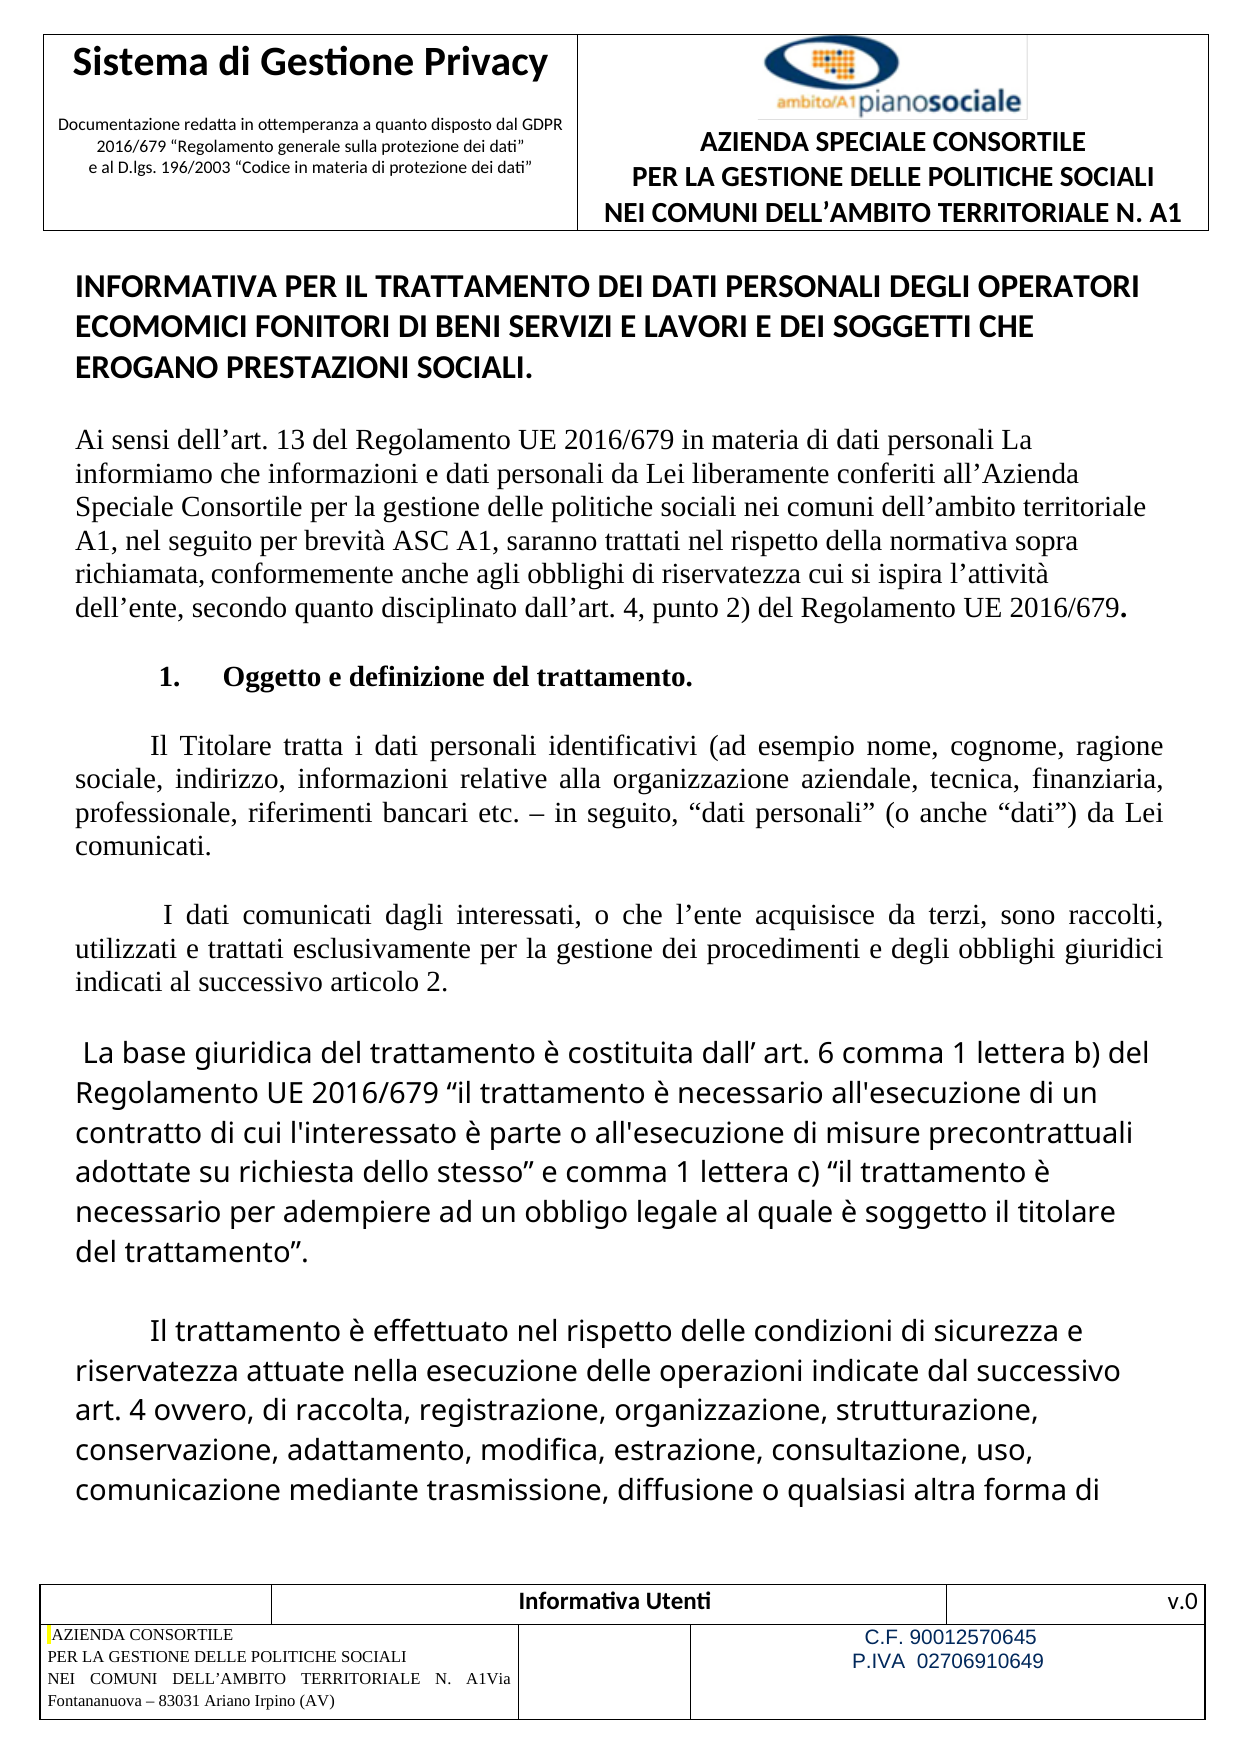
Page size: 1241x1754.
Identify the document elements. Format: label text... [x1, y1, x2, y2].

picture [757, 35, 1029, 123]
text INFORMATIVA PER IL TRATTAMENTO DEI DATI PERSONALI DEGLI OPERATORI ECOMOMICI FONITORI DI BENI SERVIZI E LAVORI E DEI SOGGETTI CHE EROGANO PRESTAZIONI SOCIALI. [75, 264, 1165, 387]
text Il Titolare tratta i dati personali identificativi (ad esempio nome, cognome, ragione sociale, indirizzo, informazioni relative alla organizzazione aziendale, tecnica, finanziaria, professionale, riferimenti bancari etc. – in seguito, “dati personali” (o anche “dati”) da Lei comunicati. [75, 728, 1165, 862]
text I dati comunicati dagli interessati, o che l’ente acquisisce da terzi, sono raccolti, utilizzati e trattati esclusivamente per la gestione dei procedimenti e degli obblighi giuridici indicati al successivo articolo 2. [75, 897, 1165, 998]
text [75, 1310, 1165, 1509]
text Ai sensi dell’art. 13 del Regolamento UE 2016/679 in materia di dati personali La informiamo che informazioni e dati personali da Lei liberamente conferiti all’Azienda Speciale Consortile per la gestione delle politiche sociali nei comuni dell’ambito territoriale A1, nel seguito per brevità ASC A1, saranno trattati nel rispetto della normativa sopra richiamata, conformemente anche agli obblighi di riservatezza cui si ispira l’attività dell’ente, secondo quanto disciplinato dall’art. 4, punto 2) del Regolamento UE 2016/679. [75, 422, 1165, 623]
text La base giuridica del trattamento è costituita dall’ art. 6 comma 1 lettera b) del Regolamento UE 2016/679 “il trattamento è necessario all'esecuzione di un contratto di cui l'interessato è parte o all'esecuzione di misure precontrattuali adottate su richiesta dello stesso” e comma 1 lettera c) “il trattamento è necessario per adempiere ad un obbligo legale al quale è soggetto il titolare del trattamento”. [75, 1032, 1165, 1271]
list Oggetto e definizione del trattamento. [75, 659, 1165, 692]
